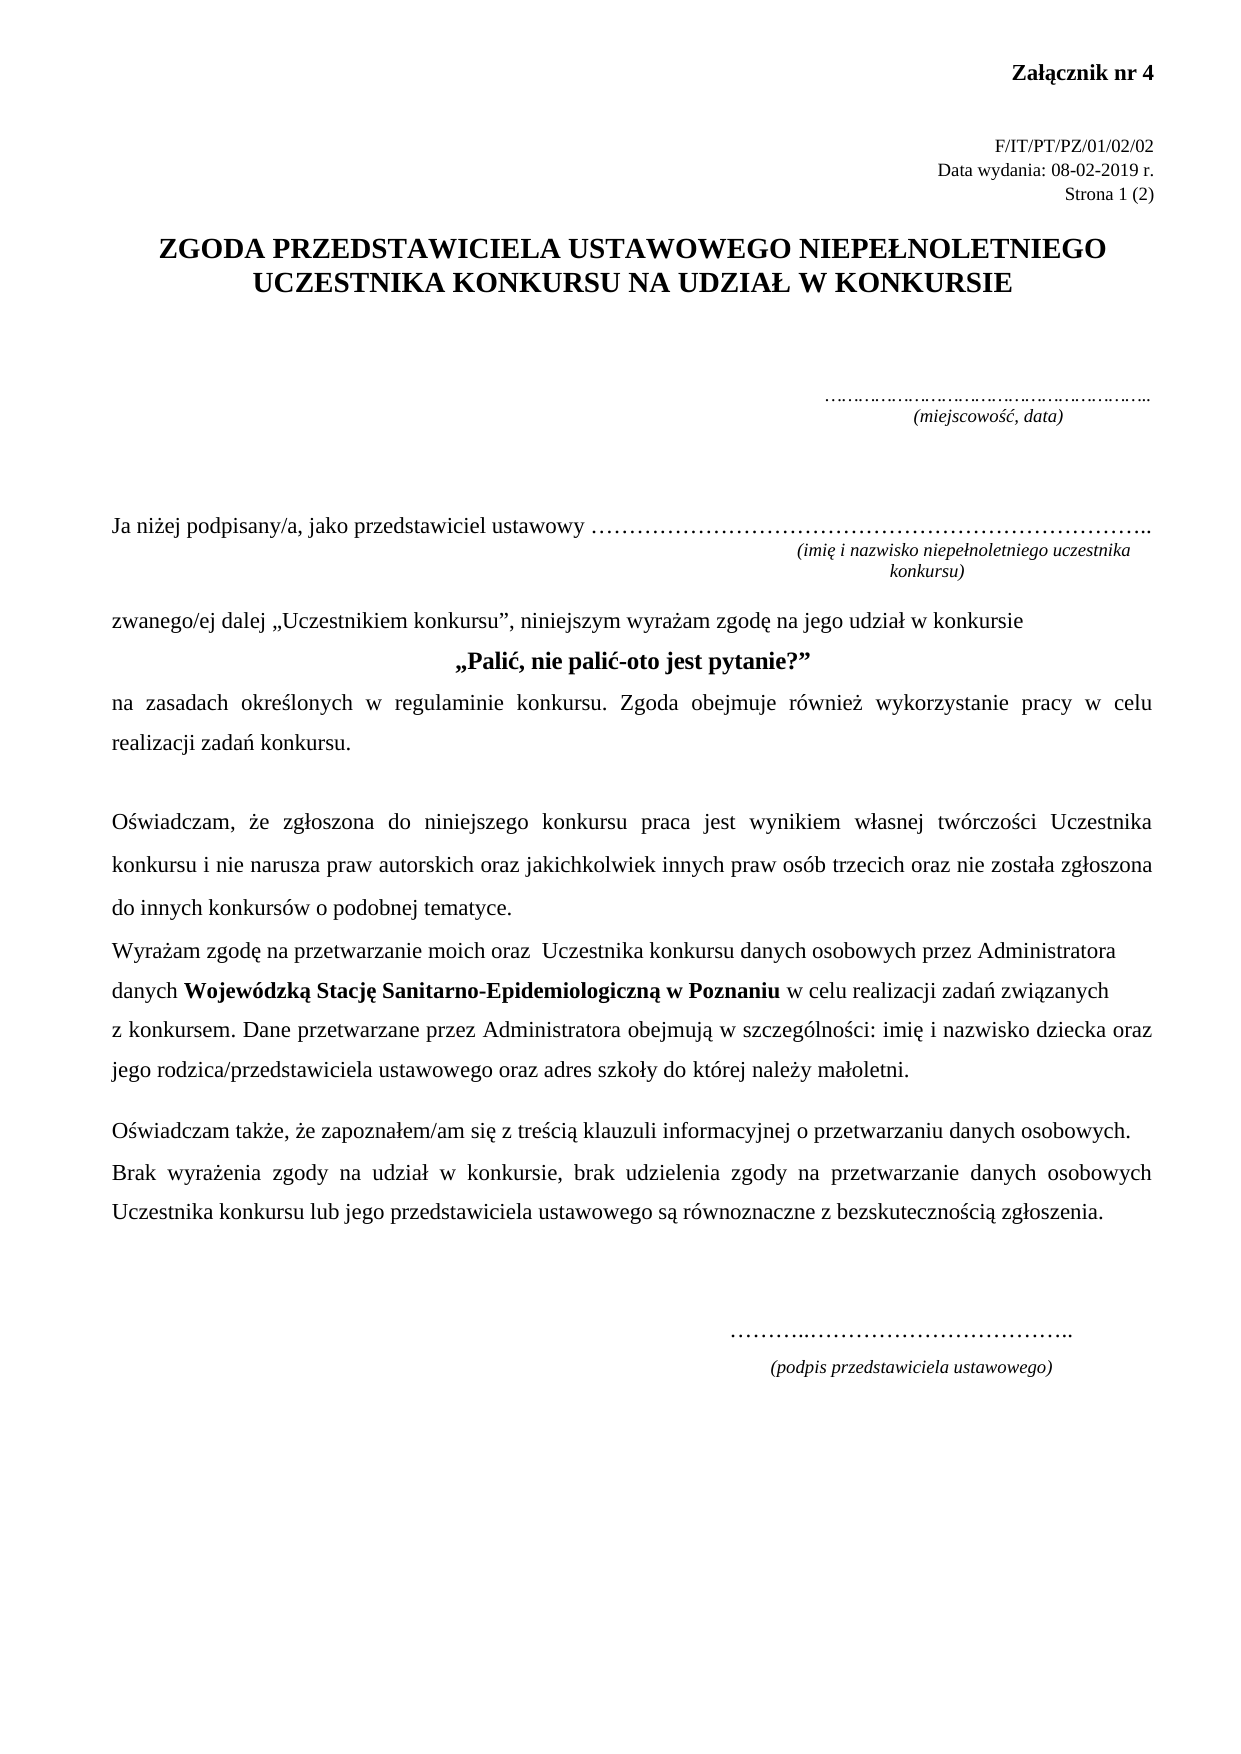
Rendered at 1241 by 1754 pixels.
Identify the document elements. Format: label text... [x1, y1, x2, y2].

text Data wydania: 08-02-2019 r. [916, 159, 1154, 181]
text Załącznik nr 4 [923, 59, 1154, 85]
text zwanego/ej dalej „Uczestnikiem konkursu”, niniejszym wyrażam zgodę na jego udział w konkursie [112, 607, 1154, 633]
text Wyrażam zgodę na przetwarzanie moich oraz Uczestnika konkursu danych osobowych przez Administratora [112, 937, 1154, 963]
text Oświadczam także, że zapoznałem/am się z treścią klauzuli informacyjnej o przetwarzaniu danych osobowych. [112, 1117, 1154, 1143]
text Strona 1 (2) [112, 183, 1154, 204]
text F/IT/PT/PZ/01/02/02 [923, 135, 1154, 157]
text …………………………………………………..(miejscowość, data) [824, 384, 1154, 427]
text (imię i nazwisko niepełnoletniego uczestnika konkursu) [702, 539, 1154, 582]
text ………..…………………………….. [112, 1316, 1154, 1343]
text Ja niżej podpisany/a, jako przedstawiciel ustawowy ……………………………………………………………….. [112, 512, 1154, 539]
text danych Wojewódzką Stację Sanitarno-Epidemiologiczną w Poznaniu w celu realizacji zadań związanych z konkursem. Dane przetwarzane przez Administratora obejmują w szczególności: imię i nazwisko dziecka oraz jego rodzica/przedstawiciela ustawowego oraz adres szkoły do której należy małoletni. [112, 977, 1154, 1082]
text Brak wyrażenia zgody na udział w konkursie, brak udzielenia zgody na przetwarzanie danych osobowych Uczestnika konkursu lub jego przedstawiciela ustawowego są równoznaczne z bezskutecznością zgłoszenia. [112, 1158, 1154, 1224]
text „Palić, nie palić-oto jest pytanie?” [112, 646, 1154, 675]
text (podpis przedstawiciela ustawowego) [747, 1356, 1154, 1377]
text Oświadczam, że zgłoszona do niniejszego konkursu praca jest wynikiem własnej twórczości Uczestnika konkursu i nie narusza praw autorskich oraz jakichkolwiek innych praw osób trzecich oraz nie została zgłoszona do innych konkursów o podobnej tematyce. [112, 808, 1154, 920]
text ZGODA PRZEDSTAWICIELA USTAWOWEGO NIEPEŁNOLETNIEGO UCZESTNIKA KONKURSU NA UDZIAŁ W KONKURSIE [112, 231, 1154, 298]
text na zasadach określonych w regulaminie konkursu. Zgoda obejmuje również wykorzystanie pracy w celu realizacji zadań konkursu. [112, 689, 1154, 755]
